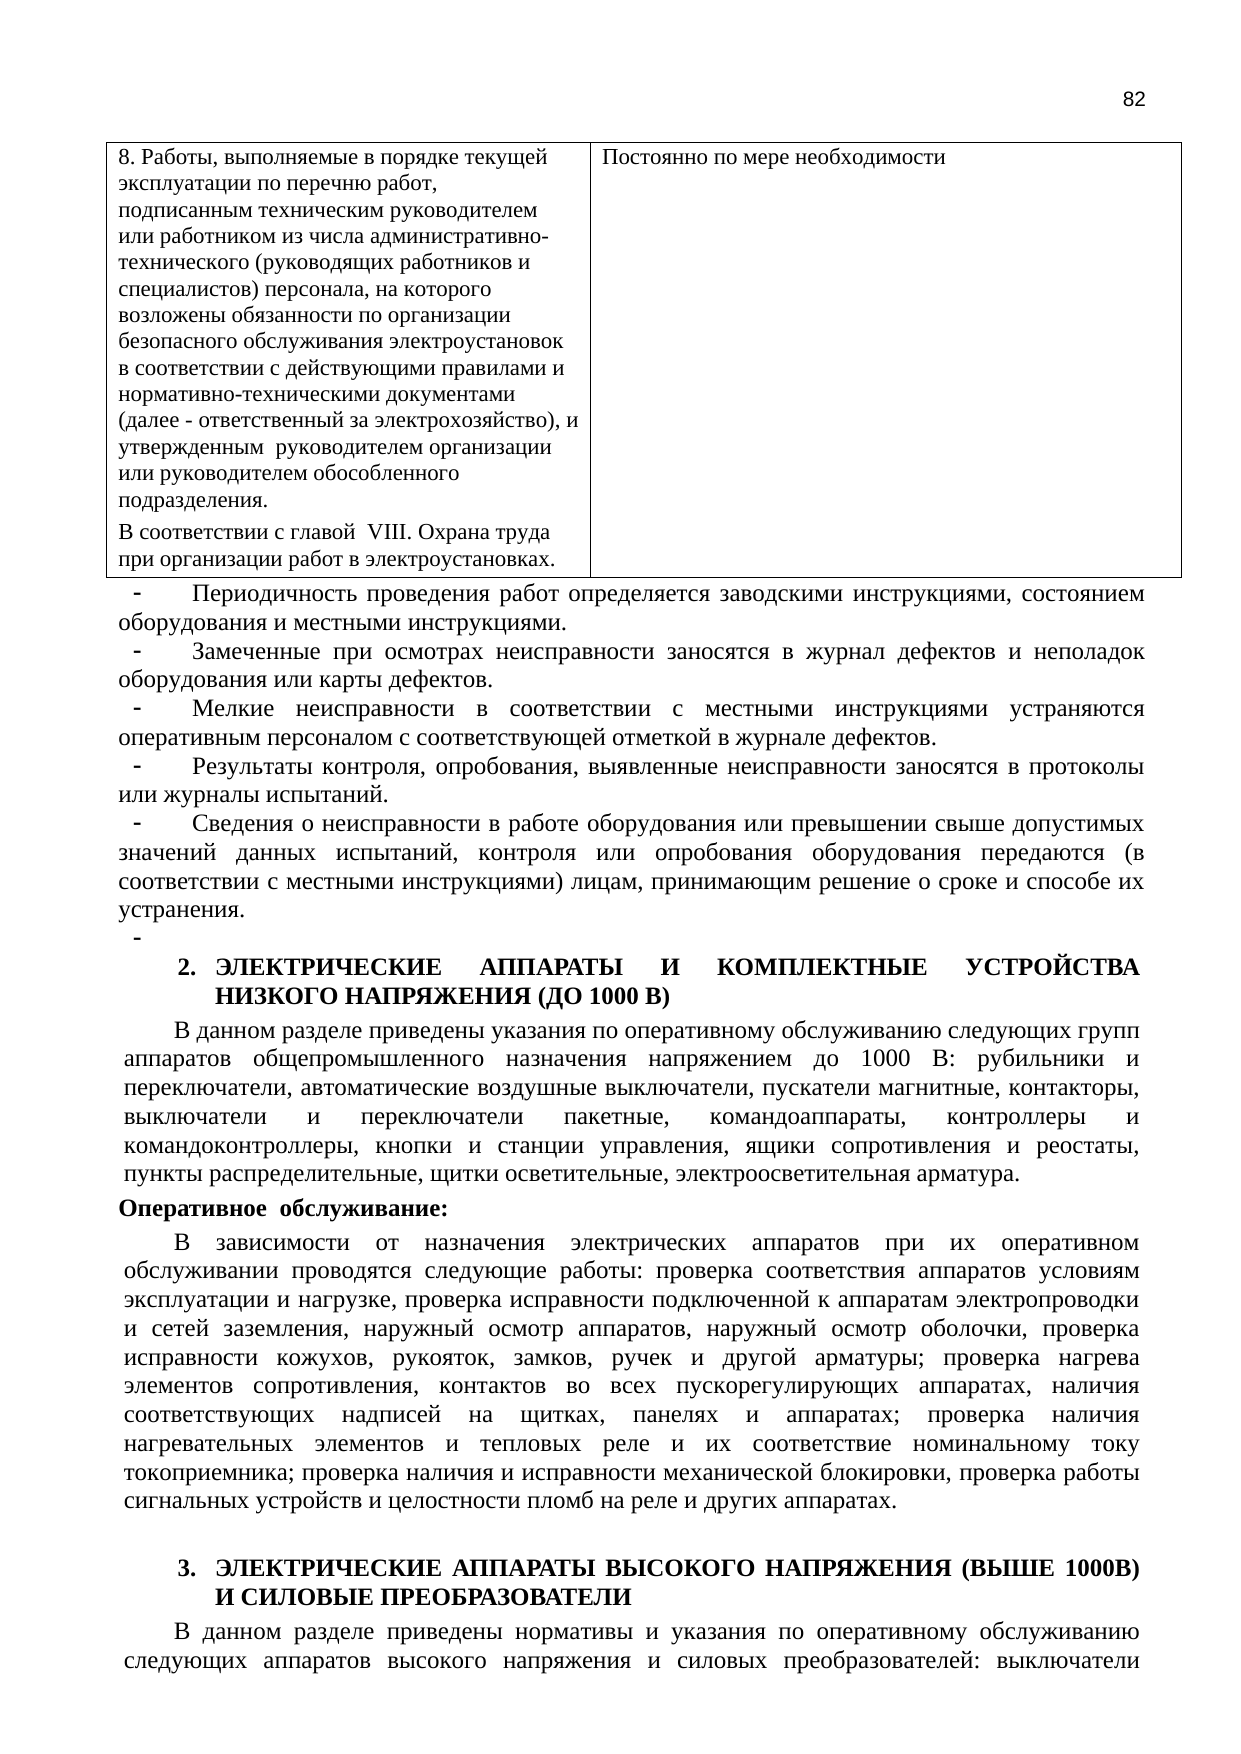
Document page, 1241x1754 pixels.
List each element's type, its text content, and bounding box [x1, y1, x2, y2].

list Сведения о неисправности в работе оборудования или превышении свыше допустимых значений данных испытаний, контроля или опробования оборудования передаются (в соответствии с местными инструкциями) лицам, принимающим решение о сроке и способе их устранения. [118, 808, 1146, 923]
text Оперативное обслуживание: [118, 1193, 1140, 1221]
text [123, 1616, 1140, 1674]
text В данном разделе приведены указания по оперативному обслуживанию следующих групп аппаратов общепромышленного назначения напряжением до 1000 В: рубильники и переключатели, автоматические воздушные выключатели, пускатели магнитные, контакторы, выключатели и переключатели пакетные, командоаппараты, контроллеры и командоконтроллеры, кнопки и станции управления, ящики сопротивления и реостаты, пункты распределительные, щитки осветительные, электроосветительная арматура. [123, 1015, 1140, 1187]
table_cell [591, 143, 1181, 577]
list Результаты контроля, опробования, выявленные неисправности заносятся в протоколы или журналы испытаний. [118, 751, 1146, 808]
list ЭЛЕКТРИЧЕСКИЕ АППАРАТЫ И КОМПЛЕКТНЫЕ УСТРОЙСТВА НИЗКОГО НАПРЯЖЕНИЯ (ДО 1000 В) [177, 952, 1140, 1009]
table_cell 8. Работы, выполняемые в порядке текущей эксплуатации по перечню работ, подписанным техническим руководителем или работником из числа административно-технического (руководящих работников и специалистов) персонала, на которого возложены обязанности по организации безопасного обслуживания электроустановок в соответствии с действующими правилами и нормативно-техническими документами (далее - ответственный за электрохозяйство), и утвержденным руководителем организации или руководителем обособленного подразделения. В соответствии с главой VIII. Охрана труда при организации работ в электроустановках. [107, 143, 590, 577]
list Мелкие неисправности в соответствии с местными инструкциями устраняются оперативным персоналом с соответствующей отметкой в журнале дефектов. [118, 693, 1146, 751]
list ЭЛЕКТРИЧЕСКИЕ АППАРАТЫ ВЫСОКОГО НАПРЯЖЕНИЯ (ВЫШЕ 1000В) И СИЛОВЫЕ ПРЕОБРАЗОВАТЕЛИ [177, 1553, 1140, 1611]
list Замеченные при осмотрах неисправности заносятся в журнал дефектов и неполадок оборудования или карты дефектов. [118, 636, 1146, 693]
list Периодичность проведения работ определяется заводскими инструкциями, состоянием оборудования и местными инструкциями. [118, 578, 1146, 636]
text В зависимости от назначения электрических аппаратов при их оперативном обслуживании проводятся следующие работы: проверка соответствия аппаратов условиям эксплуатации и нагрузке, проверка исправности подключенной к аппаратам электропроводки и сетей заземления, наружный осмотр аппаратов, наружный осмотр оболочки, проверка исправности кожухов, рукояток, замков, ручек и другой арматуры; проверка нагрева элементов сопротивления, контактов во всех пускорегулирующих аппаратах, наличия соответствующих надписей на щитках, панелях и аппаратах; проверка наличия нагревательных элементов и тепловых реле и их соответствие номинальному току токоприемника; проверка наличия и исправности механической блокировки, проверка работы сигнальных устройств и целостности пломб на реле и других аппаратах. [123, 1227, 1140, 1514]
